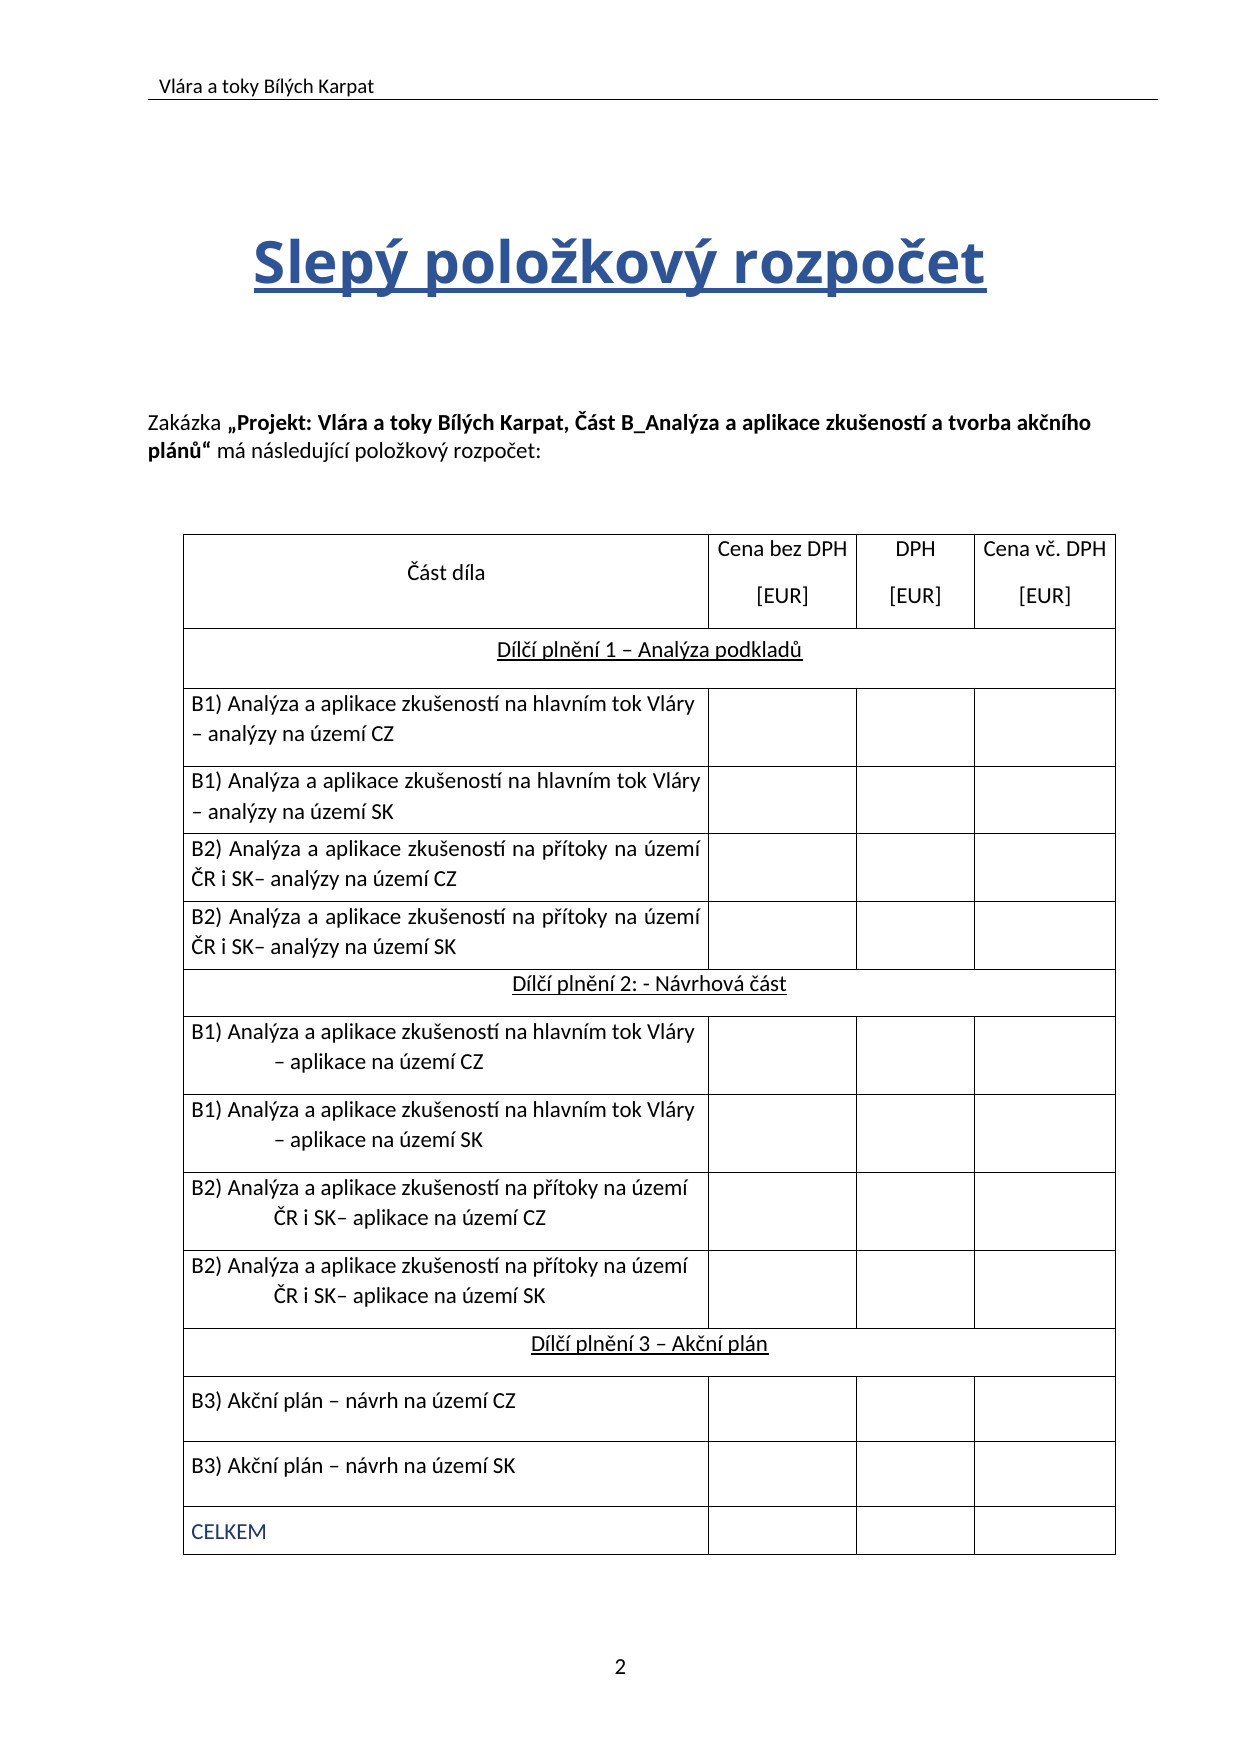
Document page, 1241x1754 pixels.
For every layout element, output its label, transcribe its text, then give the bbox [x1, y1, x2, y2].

table_cell [709, 1095, 856, 1172]
table_cell B2) Analýza a aplikace zkušeností na přítoky na území ČR i SK– analýzy na území SK [184, 902, 708, 968]
text Slepý položkový rozpočet [148, 222, 1093, 301]
table_cell [857, 834, 974, 901]
table_cell [857, 689, 974, 766]
table_cell [857, 1442, 974, 1506]
table_cell [975, 1507, 1115, 1554]
table_cell [857, 1507, 974, 1554]
table_cell [857, 1173, 974, 1250]
table_cell [857, 1017, 974, 1094]
table_cell [975, 1442, 1115, 1506]
table_cell [709, 1377, 856, 1441]
table_cell [975, 1173, 1115, 1250]
table_cell [975, 1251, 1115, 1328]
table_cell B3) Akční plán – návrh na území SK [184, 1442, 708, 1506]
table_cell Dílčí plnění 2: - Návrhová část [184, 970, 1115, 1016]
table_cell [857, 1095, 974, 1172]
table_cell [857, 767, 974, 833]
table_cell [857, 902, 974, 968]
table_cell [857, 1251, 974, 1328]
table_cell B1) Analýza a aplikace zkušeností na hlavním tok Vláry – aplikace na území SK [184, 1095, 708, 1172]
table_cell [975, 689, 1115, 766]
table_cell B1) Analýza a aplikace zkušeností na hlavním tok Vláry – analýzy na území SK [184, 767, 708, 833]
table_cell [975, 1017, 1115, 1094]
table_cell [709, 1017, 856, 1094]
table_header Cena vč. DPH [EUR] [975, 535, 1115, 628]
table_cell Dílčí plnění 1 – Analýza podkladů [184, 629, 1115, 688]
table_cell [709, 689, 856, 766]
table_cell [975, 1377, 1115, 1441]
table_cell B3) Akční plán – návrh na území CZ [184, 1377, 708, 1441]
table_cell B1) Analýza a aplikace zkušeností na hlavním tok Vláry – aplikace na území CZ [184, 1017, 708, 1094]
table_cell [709, 767, 856, 833]
table_cell [709, 1442, 856, 1506]
table_cell [975, 1095, 1115, 1172]
table_header Část díla [184, 535, 708, 628]
table_header Cena bez DPH [EUR] [709, 535, 856, 628]
table_cell [709, 1507, 856, 1554]
text Zakázka „Projekt: Vlára a toky Bílých Karpat, Část B_Analýza a aplikace zkušeností a tvorba akčního plánů“ má následující položkový rozpočet: [148, 408, 1093, 464]
table_cell [975, 834, 1115, 901]
table_cell Dílčí plnění 3 – Akční plán [184, 1329, 1115, 1376]
table_header DPH [EUR] [857, 535, 974, 628]
table_cell [709, 1251, 856, 1328]
table_cell [975, 902, 1115, 968]
table_cell B2) Analýza a aplikace zkušeností na přítoky na území ČR i SK– aplikace na území SK [184, 1251, 708, 1328]
table_cell [975, 767, 1115, 833]
table_cell CELKEM [184, 1507, 708, 1554]
table_cell B2) Analýza a aplikace zkušeností na přítoky na území ČR i SK– aplikace na území CZ [184, 1173, 708, 1250]
table_cell B2) Analýza a aplikace zkušeností na přítoky na území ČR i SK– analýzy na území CZ [184, 834, 708, 901]
table_cell [709, 1173, 856, 1250]
table_cell [709, 834, 856, 901]
table_cell B1) Analýza a aplikace zkušeností na hlavním tok Vláry – analýzy na území CZ [184, 689, 708, 766]
table_cell [709, 902, 856, 968]
table_cell [857, 1377, 974, 1441]
